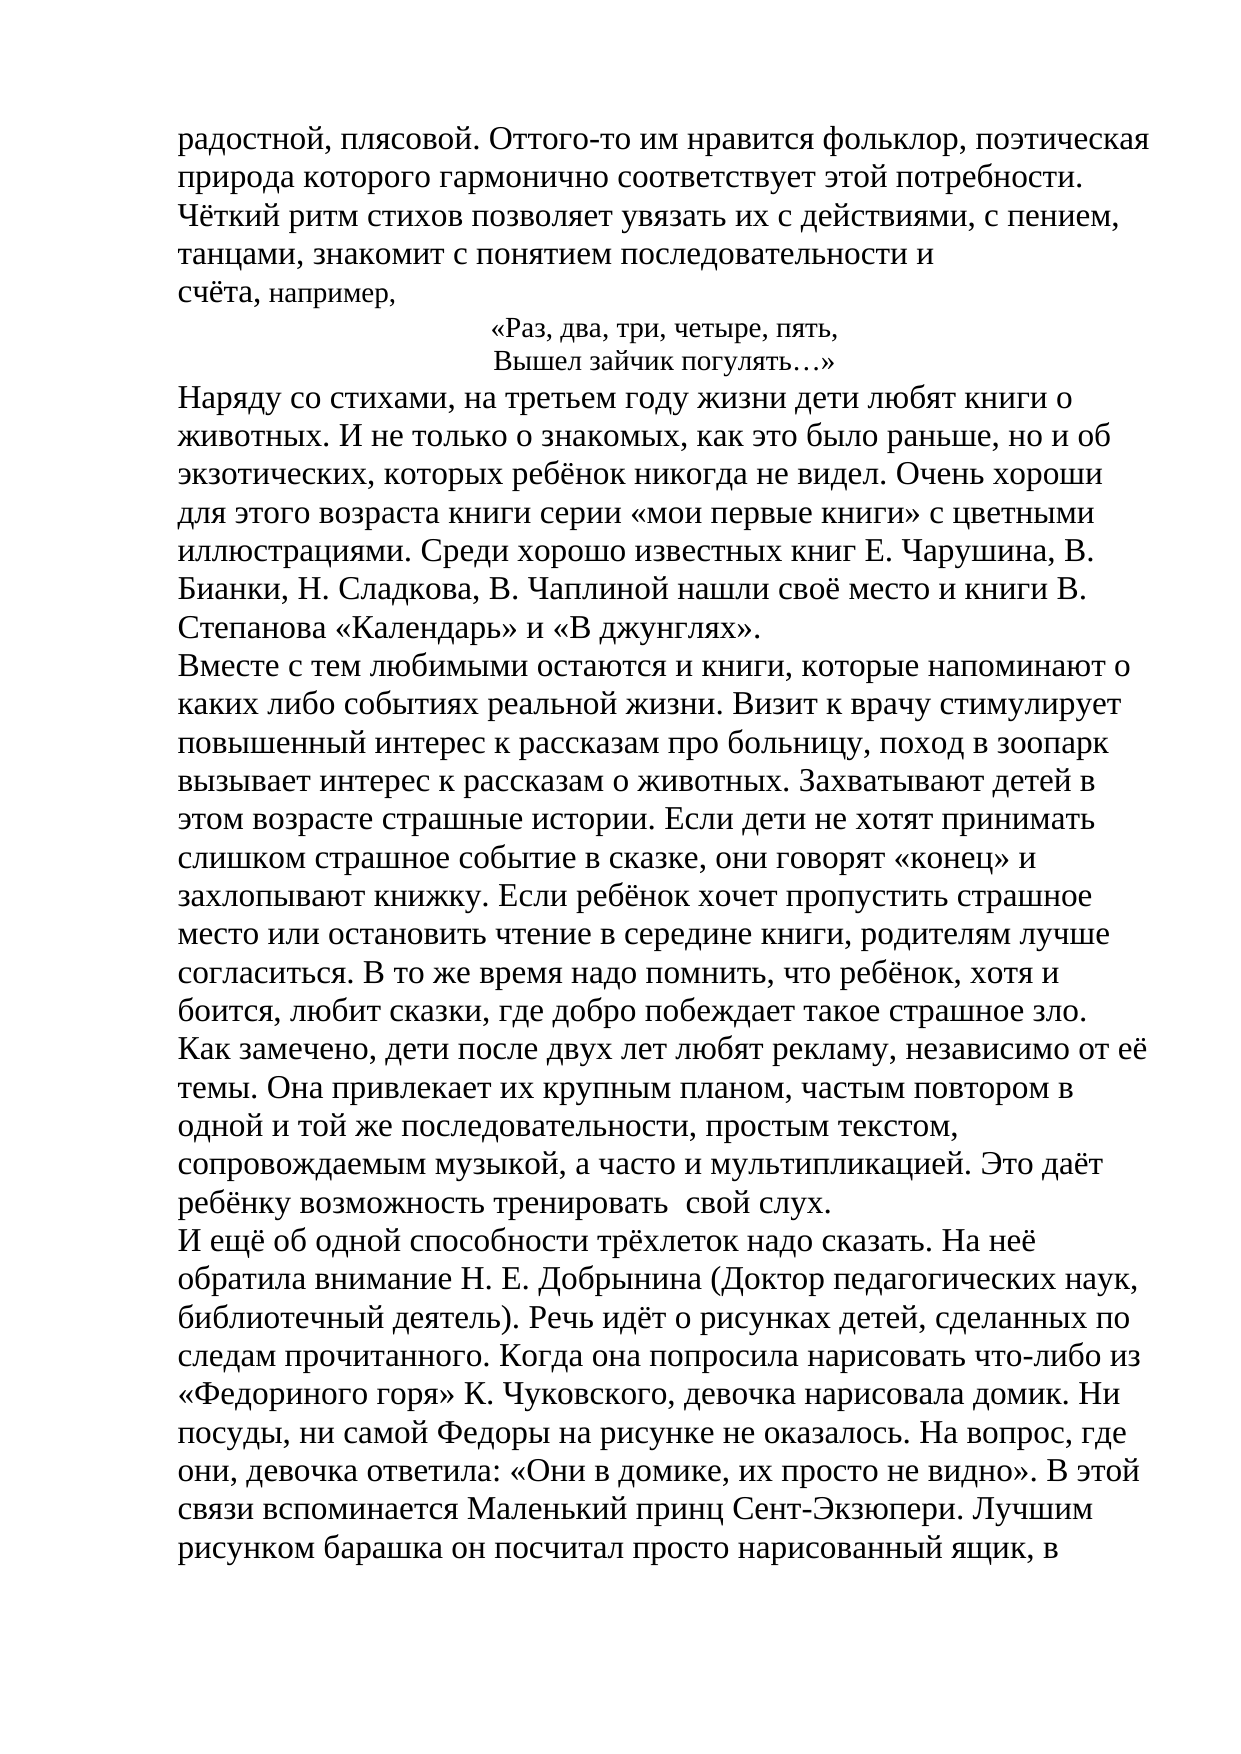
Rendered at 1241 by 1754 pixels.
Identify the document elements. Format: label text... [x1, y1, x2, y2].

text Вышел зайчик погулять…» [177, 343, 1152, 377]
text Как замечено, дети после двух лет любят рекламу, независимо от её темы. Она привлекает их крупным планом, частым повтором в одной и той же последовательности, простым текстом, сопровождаемым музыкой, а часто и мультипликацией. Это даёт ребёнку возможность тренировать свой слух. [177, 1028, 1152, 1220]
text «Раз, два, три, четыре, пять, [177, 310, 1152, 343]
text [177, 118, 1152, 310]
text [177, 1220, 1152, 1565]
text Наряду со стихами, на третьем году жизни дети любят книги о животных. И не только о знакомых, как это было раньше, но и об экзотических, которых ребёнок никогда не видел. Очень хороши для этого возраста книги серии «мои первые книги» с цветными иллюстрациями. Среди хорошо известных книг Е. Чарушина, В. Бианки, Н. Сладкова, В. Чаплиной нашли своё место и книги В. Степанова «Календарь» и «В джунглях». [177, 377, 1152, 645]
text Вместе с тем любимыми остаются и книги, которые напоминают о каких либо событиях реальной жизни. Визит к врачу стимулирует повышенный интерес к рассказам про больницу, поход в зоопарк вызывает интерес к рассказам о животных. Захватывают детей в этом возрасте страшные истории. Если дети не хотят принимать слишком страшное событие в сказке, они говорят «конец» и захлопывают книжку. Если ребёнок хочет пропустить страшное место или остановить чтение в середине книги, родителям лучше согласиться. В то же время надо помнить, что ребёнок, хотя и боится, любит сказки, где добро побеждает такое страшное зло. [177, 645, 1152, 1028]
